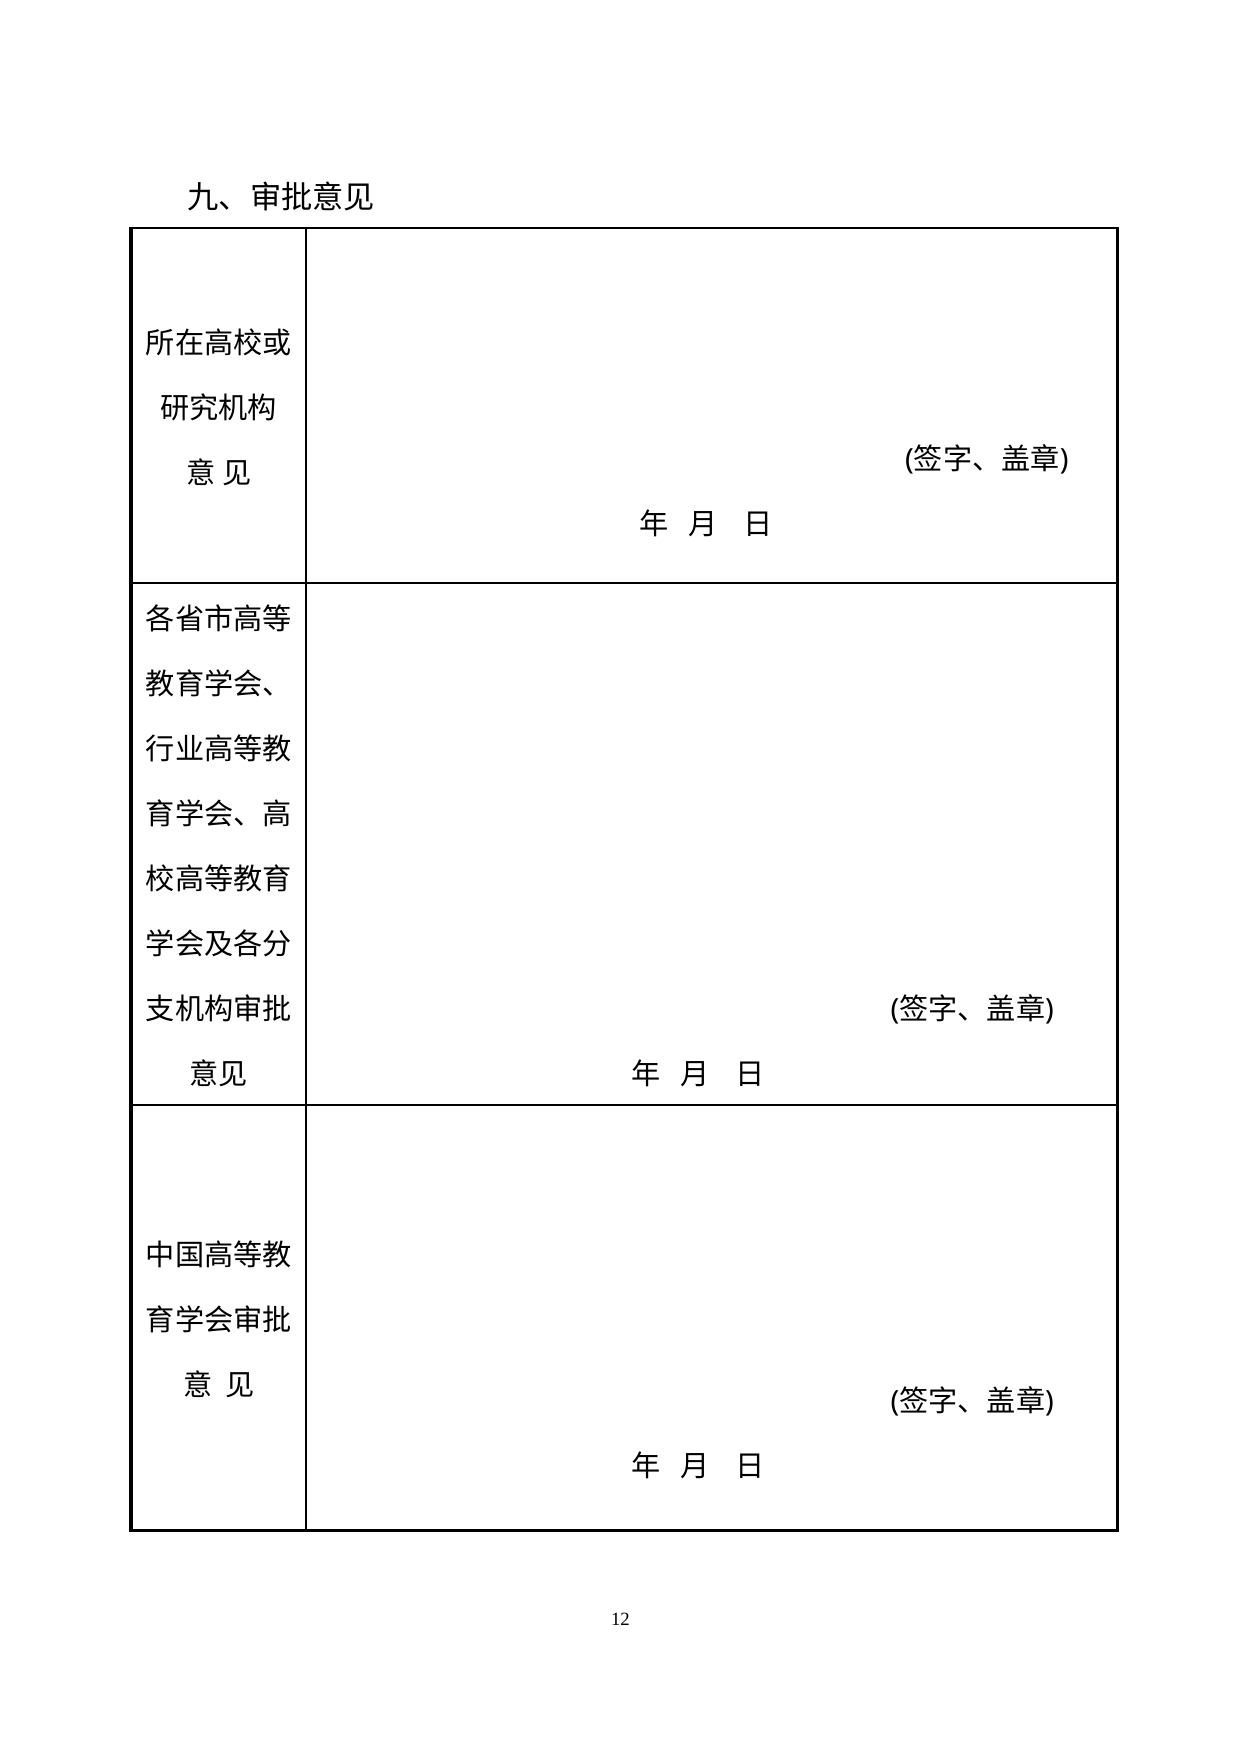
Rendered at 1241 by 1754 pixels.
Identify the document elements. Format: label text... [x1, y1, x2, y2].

table_cell 各省市高等教育学会、行业高等教育学会、高校高等教育学会及各分支机构审批意见 [133, 584, 305, 1104]
table_cell (签字、盖章) 年 月 日 [307, 1106, 1116, 1529]
table_cell 中国高等教育学会审批意 见 [133, 1106, 305, 1529]
text 九、审批意见 [187, 162, 1053, 227]
table_header (签字、盖章) 年 月 日 [307, 229, 1116, 582]
table_header 所在高校或研究机构 意 见 [133, 229, 305, 582]
table_cell (签字、盖章) 年 月 日 [307, 584, 1116, 1104]
